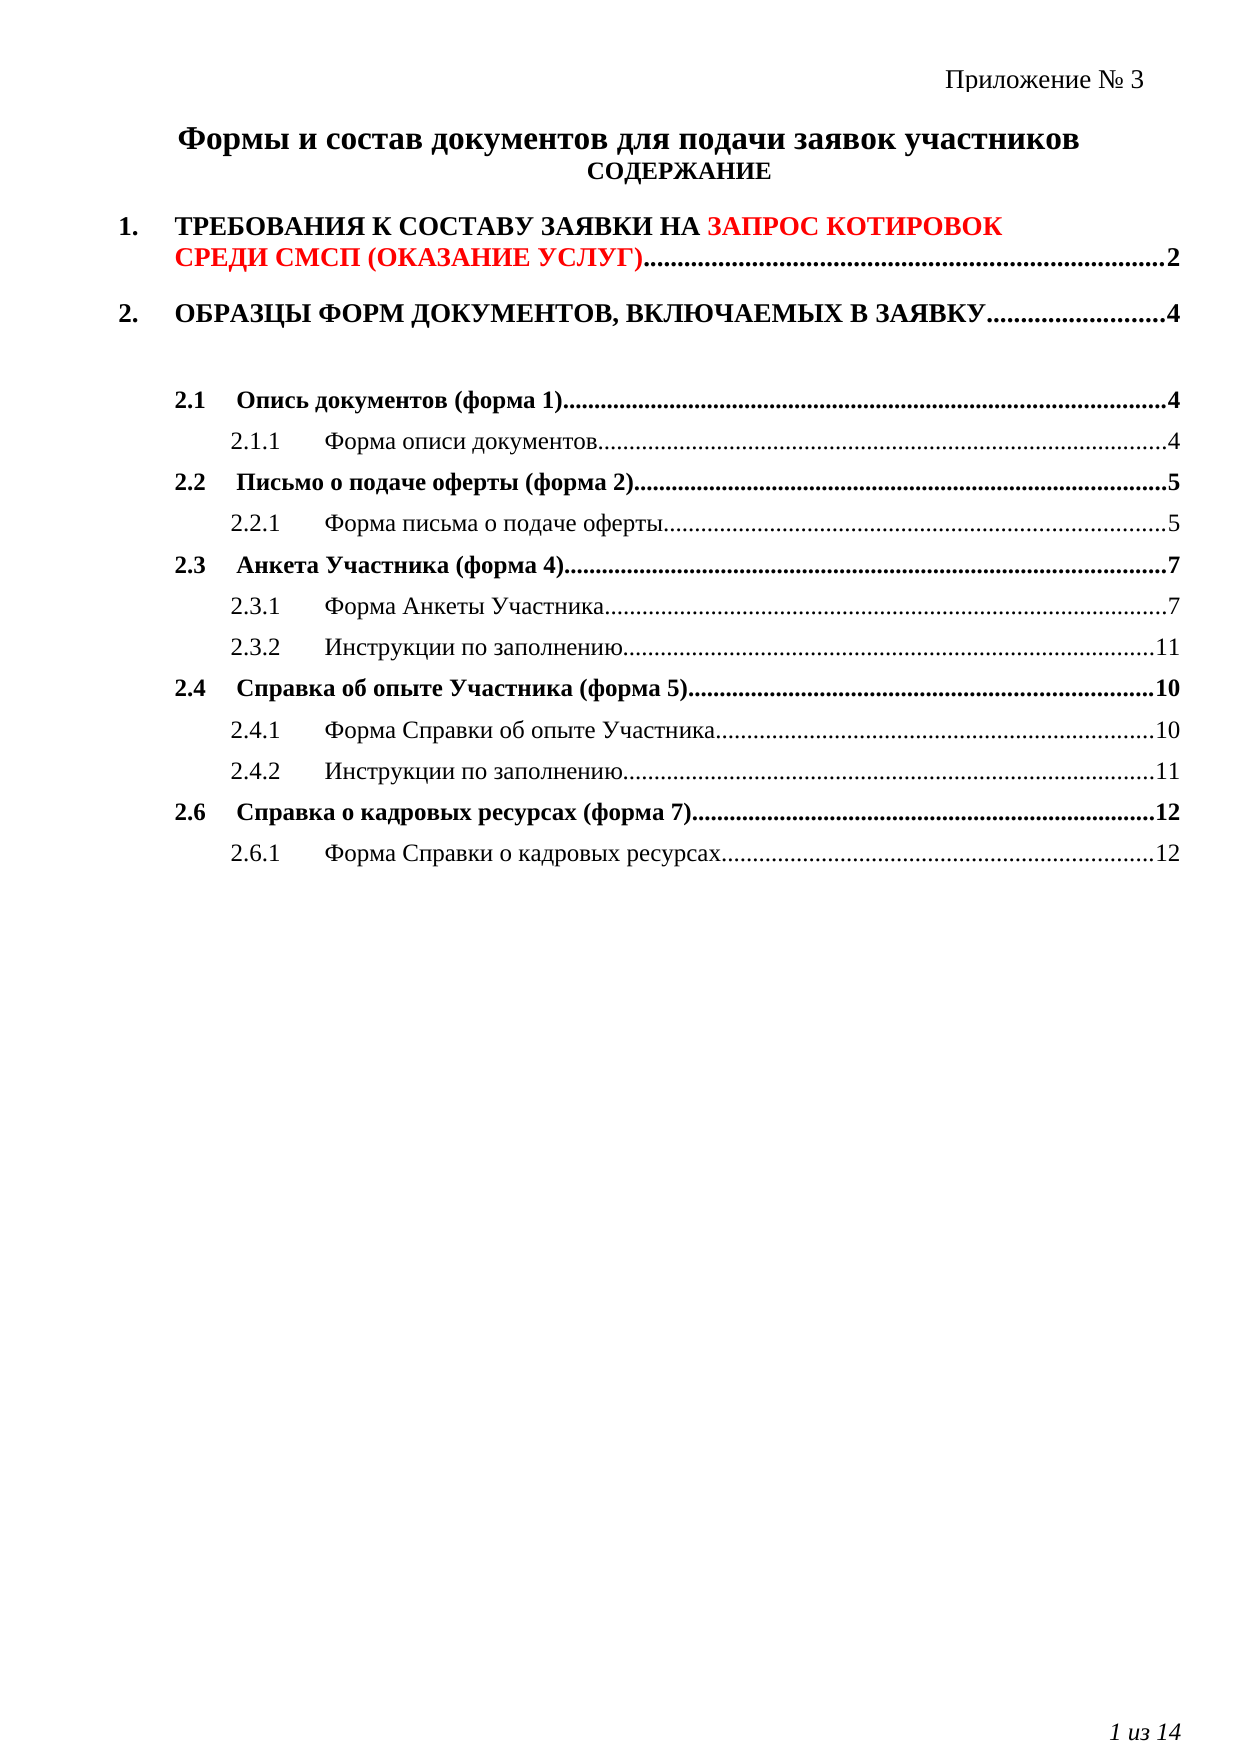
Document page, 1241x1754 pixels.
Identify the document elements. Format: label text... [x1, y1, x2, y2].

text 2.4 Справка об опыте Участника (форма 5) 10 [174, 673, 1093, 702]
text 2.2.1 Форма письма о подаче оферты 5 [230, 508, 1063, 537]
text 2.3.1 Форма Анкеты Участника 7 [230, 591, 1063, 620]
text 2.6 Справка о кадровых ресурсах (форма 7) 12 [174, 797, 1093, 826]
text 2.4.1 Форма Справки об опыте Участника 10 [230, 715, 1063, 743]
text 2.3 Анкета Участника (форма 4) 7 [174, 550, 1093, 578]
text 2.6.1 Форма Справки о кадровых ресурсах 12 [230, 838, 1063, 867]
text 2.2 Письмо о подаче оферты (форма 2) 5 [174, 467, 1093, 496]
text 2.4.2 Инструкции по заполнению 11 [230, 756, 1063, 785]
text 2. ОБРАЗЦЫ ФОРМ ДОКУМЕНТОВ, ВКЛЮЧАЕМЫХ В ЗАЯВКУ 4 [118, 297, 1063, 329]
text 2.1 Опись документов (форма 1) 4 [174, 385, 1093, 413]
list Формы и состав документов для подачи заявок участников СОДЕРЖАНИЕ [118, 118, 1181, 185]
text 2.1.1 Форма описи документов 4 [230, 426, 1063, 455]
text 2.3.2 Инструкции по заполнению 11 [230, 632, 1063, 661]
text 1. ТРЕБОВАНИЯ К СОСТАВУ ЗАЯВКИ на запрос котировок среди СМСП (Оказание услуг) 2 [118, 210, 1063, 272]
